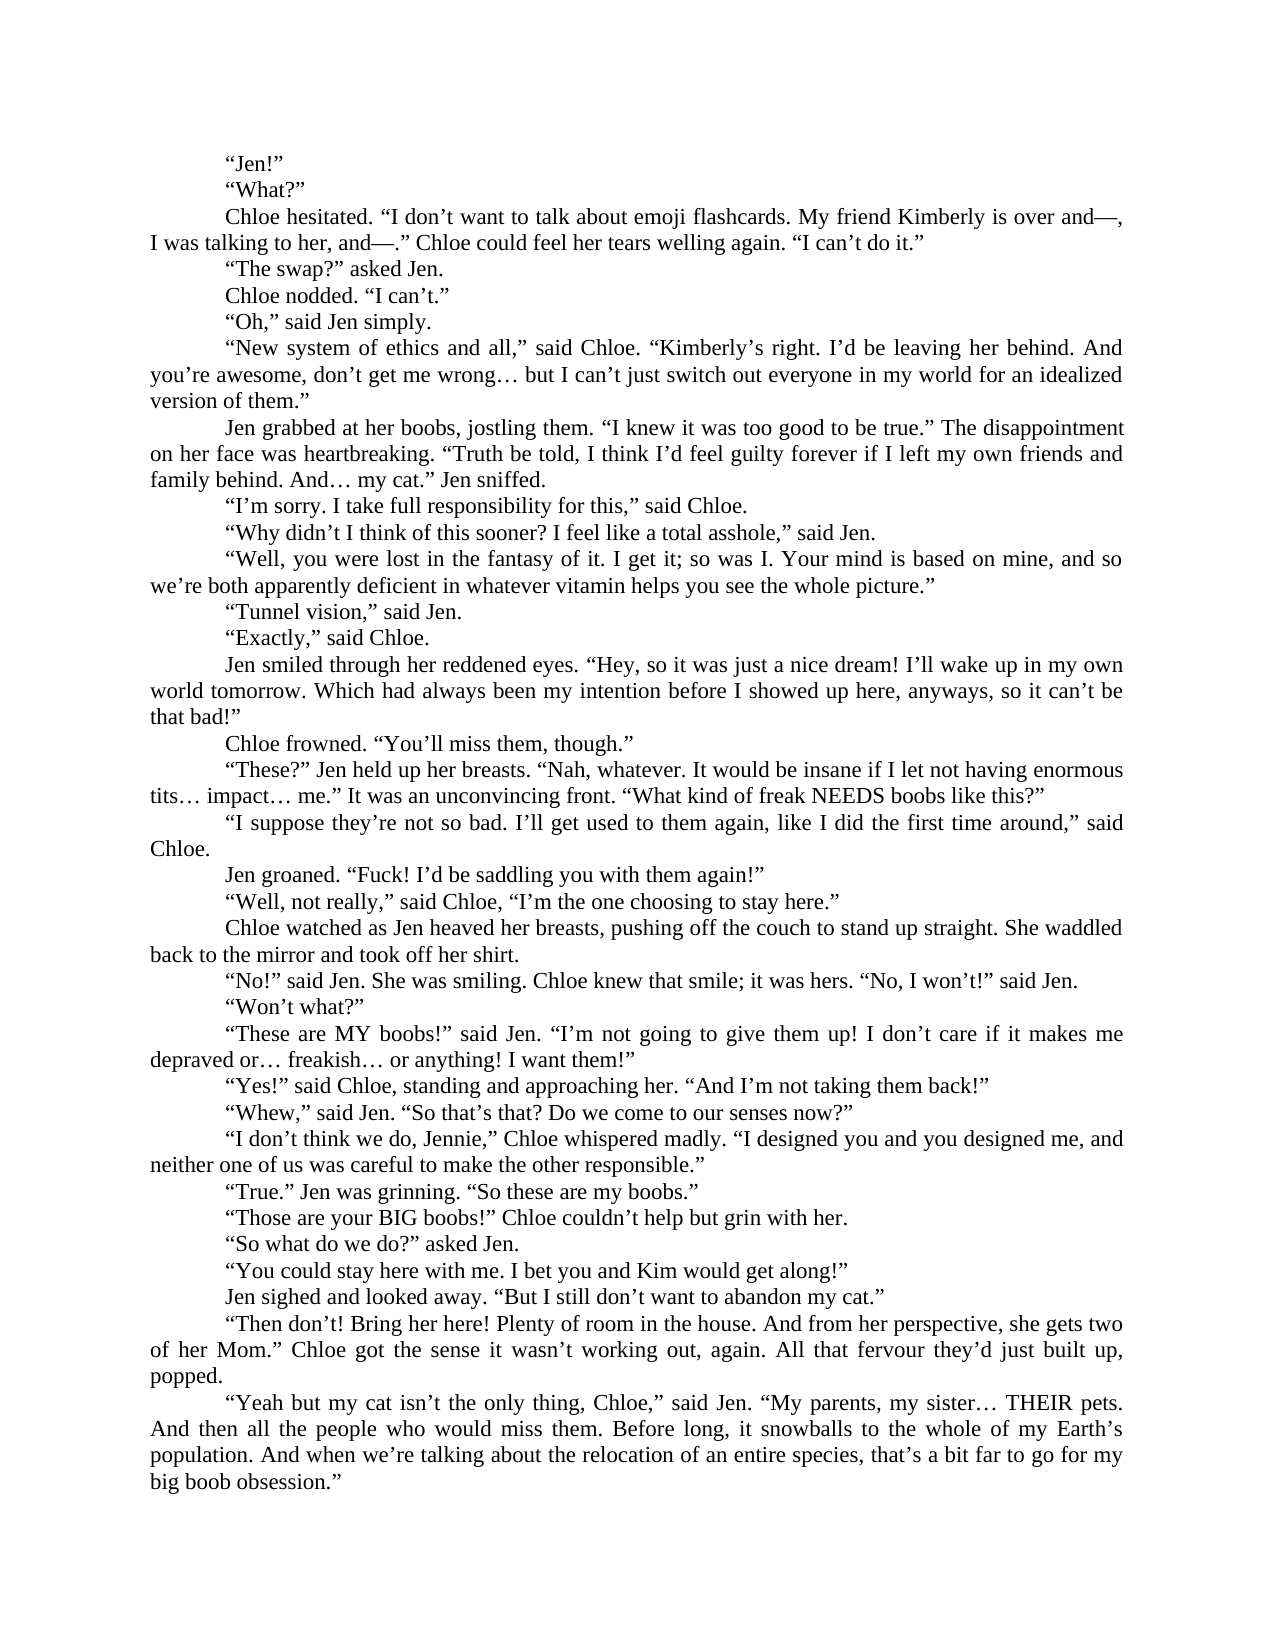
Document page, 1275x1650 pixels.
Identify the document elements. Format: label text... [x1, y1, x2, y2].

text “These?” Jen held up her breasts. “Nah, whatever. It would be insane if I let not having enormous tits… impact… me.” It was an unconvincing front. “What kind of freak NEEDS boobs like this?” [150, 756, 1125, 809]
text “Oh,” said Jen simply. [150, 308, 1125, 334]
text Jen grabbed at her boobs, jostling them. “I knew it was too good to be true.” The disappointment on her face was heartbreaking. “Truth be told, I think I’d feel guilty forever if I left my own friends and family behind. And… my cat.” Jen sniffed. [150, 413, 1125, 493]
text “You could stay here with me. I bet you and Kim would get along!” [150, 1257, 1125, 1283]
text “Yes!” said Chloe, standing and approaching her. “And I’m not taking them back!” [150, 1072, 1125, 1099]
text “Well, you were lost in the fantasy of it. I get it; so was I. Your mind is based on mine, and so we’re both apparently deficient in whatever vitamin helps you see the whole picture.” [150, 545, 1125, 598]
text “No!” said Jen. She was smiling. Chloe knew that smile; it was hers. “No, I won’t!” said Jen. [150, 967, 1125, 993]
text “What?” [150, 176, 1125, 203]
text “Well, not really,” said Chloe, “I’m the one choosing to stay here.” [150, 888, 1125, 914]
text “The swap?” asked Jen. [150, 255, 1125, 282]
text “These are MY boobs!” said Jen. “I’m not going to give them up! I don’t care if it makes me depraved or… freakish… or anything! I want them!” [150, 1020, 1125, 1072]
text “Those are your BIG boobs!” Chloe couldn’t help but grin with her. [150, 1204, 1125, 1231]
text “Won’t what?” [150, 993, 1125, 1020]
text Jen groaned. “Fuck! I’d be saddling you with them again!” [150, 862, 1125, 888]
text Chloe watched as Jen heaved her breasts, pushing off the couch to stand up straight. She waddled back to the mirror and took off her shirt. [150, 914, 1125, 967]
text “Why didn’t I think of this sooner? I feel like a total asshole,” said Jen. [150, 519, 1125, 545]
text “Whew,” said Jen. “So that’s that? Do we come to our senses now?” [150, 1099, 1125, 1125]
text “So what do we do?” asked Jen. [150, 1231, 1125, 1257]
text “Then don’t! Bring her here! Plenty of room in the house. And from her perspective, she gets two of her Mom.” Chloe got the sense it wasn’t working out, again. All that fervour they’d just built up, popped. [150, 1309, 1125, 1389]
text “Jen!” [150, 150, 1125, 176]
text “I’m sorry. I take full responsibility for this,” said Chloe. [150, 493, 1125, 519]
text “New system of ethics and all,” said Chloe. “Kimberly’s right. I’d be leaving her behind. And you’re awesome, don’t get me wrong… but I can’t just switch out everyone in my world for an idealized version of them.” [150, 334, 1125, 413]
text Jen sighed and looked away. “But I still don’t want to abandon my cat.” [150, 1283, 1125, 1309]
text “I don’t think we do, Jennie,” Chloe whispered madly. “I designed you and you designed me, and neither one of us was careful to make the other responsible.” [150, 1125, 1125, 1178]
text Jen smiled through her reddened eyes. “Hey, so it was just a nice dream! I’ll wake up in my own world tomorrow. Which had always been my intention before I showed up here, anyways, so it can’t be that bad!” [150, 651, 1125, 730]
text “Tunnel vision,” said Jen. [150, 598, 1125, 624]
text “Exactly,” said Chloe. [150, 624, 1125, 651]
text “I suppose they’re not so bad. I’ll get used to them again, like I did the first time around,” said Chloe. [150, 809, 1125, 862]
text Chloe nodded. “I can’t.” [150, 282, 1125, 308]
text “Yeah but my cat isn’t the only thing, Chloe,” said Jen. “My parents, my sister… THEIR pets. And then all the people who would miss them. Before long, it snowballs to the whole of my Earth’s population. And when we’re talking about the relocation of an entire species, that’s a bit far to go for my big boob obsession.” [150, 1389, 1125, 1494]
text “True.” Jen was grinning. “So these are my boobs.” [150, 1178, 1125, 1204]
text Chloe frowned. “You’ll miss them, though.” [150, 730, 1125, 756]
text Chloe hesitated. “I don’t want to talk about emoji flashcards. My friend Kimberly is over and—, I was talking to her, and—.” Chloe could feel her tears welling again. “I can’t do it.” [150, 203, 1125, 255]
